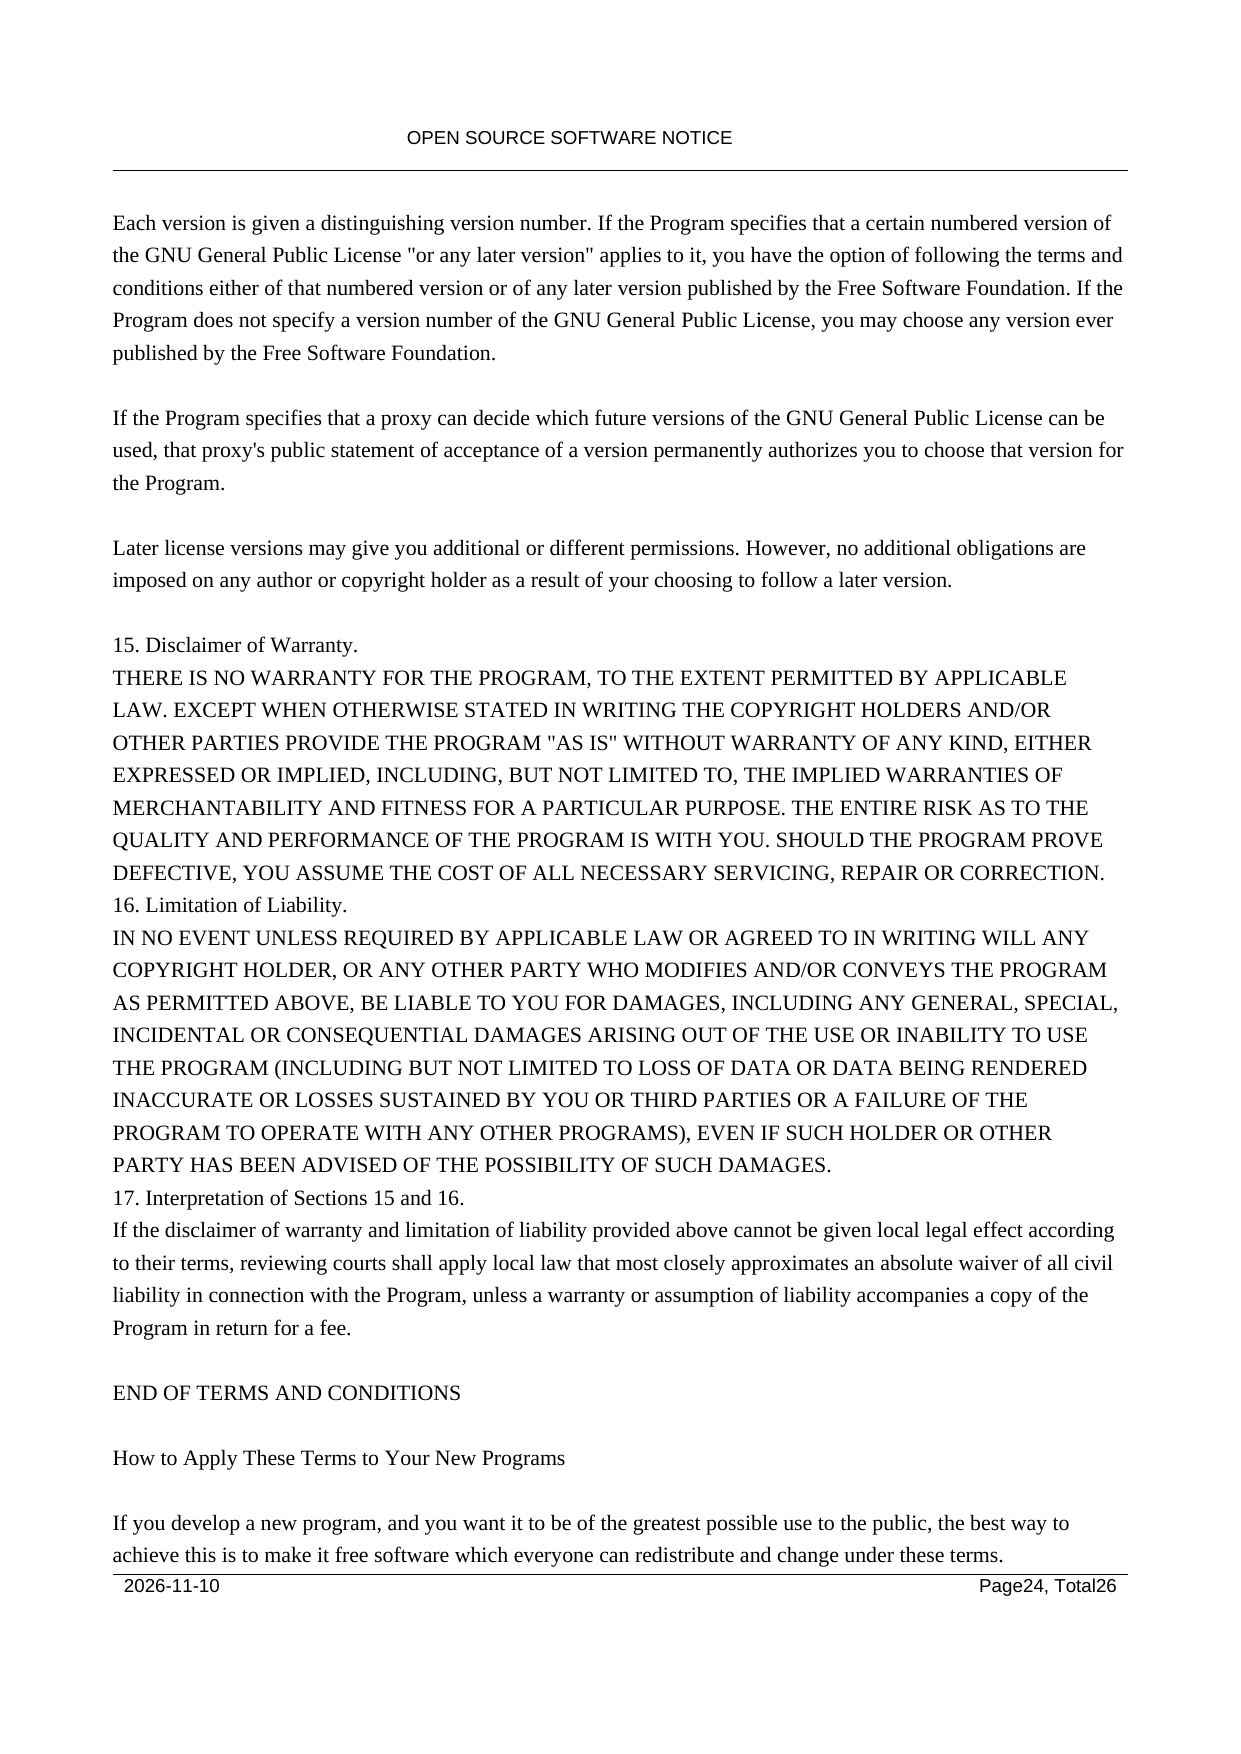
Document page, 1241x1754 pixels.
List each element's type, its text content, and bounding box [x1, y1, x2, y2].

text How to Apply These Terms to Your New Programs [112, 1441, 1128, 1474]
text 16. Limitation of Liability. [112, 889, 1128, 921]
text Later license versions may give you additional or different permissions. However, no additional obligations are imposed on any author or copyright holder as a result of your choosing to follow a later version. [112, 531, 1128, 596]
text 17. Interpretation of Sections 15 and 16. [112, 1181, 1128, 1214]
text Each version is given a distinguishing version number. If the Program specifies that a certain numbered version of the GNU General Public License "or any later version" applies to it, you have the option of following the terms and conditions either of that numbered version or of any later version published by the Free Software Foundation. If the Program does not specify a version number of the GNU General Public License, you may choose any version ever published by the Free Software Foundation. [112, 206, 1128, 369]
text If you develop a new program, and you want it to be of the greatest possible use to the public, the best way to achieve this is to make it free software which everyone can redistribute and change under these terms. [112, 1506, 1128, 1571]
text THERE IS NO WARRANTY FOR THE PROGRAM, TO THE EXTENT PERMITTED BY APPLICABLE LAW. EXCEPT WHEN OTHERWISE STATED IN WRITING THE COPYRIGHT HOLDERS AND/OR OTHER PARTIES PROVIDE THE PROGRAM "AS IS" WITHOUT WARRANTY OF ANY KIND, EITHER EXPRESSED OR IMPLIED, INCLUDING, BUT NOT LIMITED TO, THE IMPLIED WARRANTIES OF MERCHANTABILITY AND FITNESS FOR A PARTICULAR PURPOSE. THE ENTIRE RISK AS TO THE QUALITY AND PERFORMANCE OF THE PROGRAM IS WITH YOU. SHOULD THE PROGRAM PROVE DEFECTIVE, YOU ASSUME THE COST OF ALL NECESSARY SERVICING, REPAIR OR CORRECTION. [112, 661, 1128, 889]
text END OF TERMS AND CONDITIONS [112, 1376, 1128, 1409]
text If the Program specifies that a proxy can decide which future versions of the GNU General Public License can be used, that proxy's public statement of acceptance of a version permanently authorizes you to choose that version for the Program. [112, 401, 1128, 499]
text If the disclaimer of warranty and limitation of liability provided above cannot be given local legal effect according to their terms, reviewing courts shall apply local law that most closely approximates an absolute waiver of all civil liability in connection with the Program, unless a warranty or assumption of liability accompanies a copy of the Program in return for a fee. [112, 1214, 1128, 1344]
text IN NO EVENT UNLESS REQUIRED BY APPLICABLE LAW OR AGREED TO IN WRITING WILL ANY COPYRIGHT HOLDER, OR ANY OTHER PARTY WHO MODIFIES AND/OR CONVEYS THE PROGRAM AS PERMITTED ABOVE, BE LIABLE TO YOU FOR DAMAGES, INCLUDING ANY GENERAL, SPECIAL, INCIDENTAL OR CONSEQUENTIAL DAMAGES ARISING OUT OF THE USE OR INABILITY TO USE THE PROGRAM (INCLUDING BUT NOT LIMITED TO LOSS OF DATA OR DATA BEING RENDERED INACCURATE OR LOSSES SUSTAINED BY YOU OR THIRD PARTIES OR A FAILURE OF THE PROGRAM TO OPERATE WITH ANY OTHER PROGRAMS), EVEN IF SUCH HOLDER OR OTHER PARTY HAS BEEN ADVISED OF THE POSSIBILITY OF SUCH DAMAGES. [112, 921, 1128, 1181]
text 15. Disclaimer of Warranty. [112, 629, 1128, 661]
